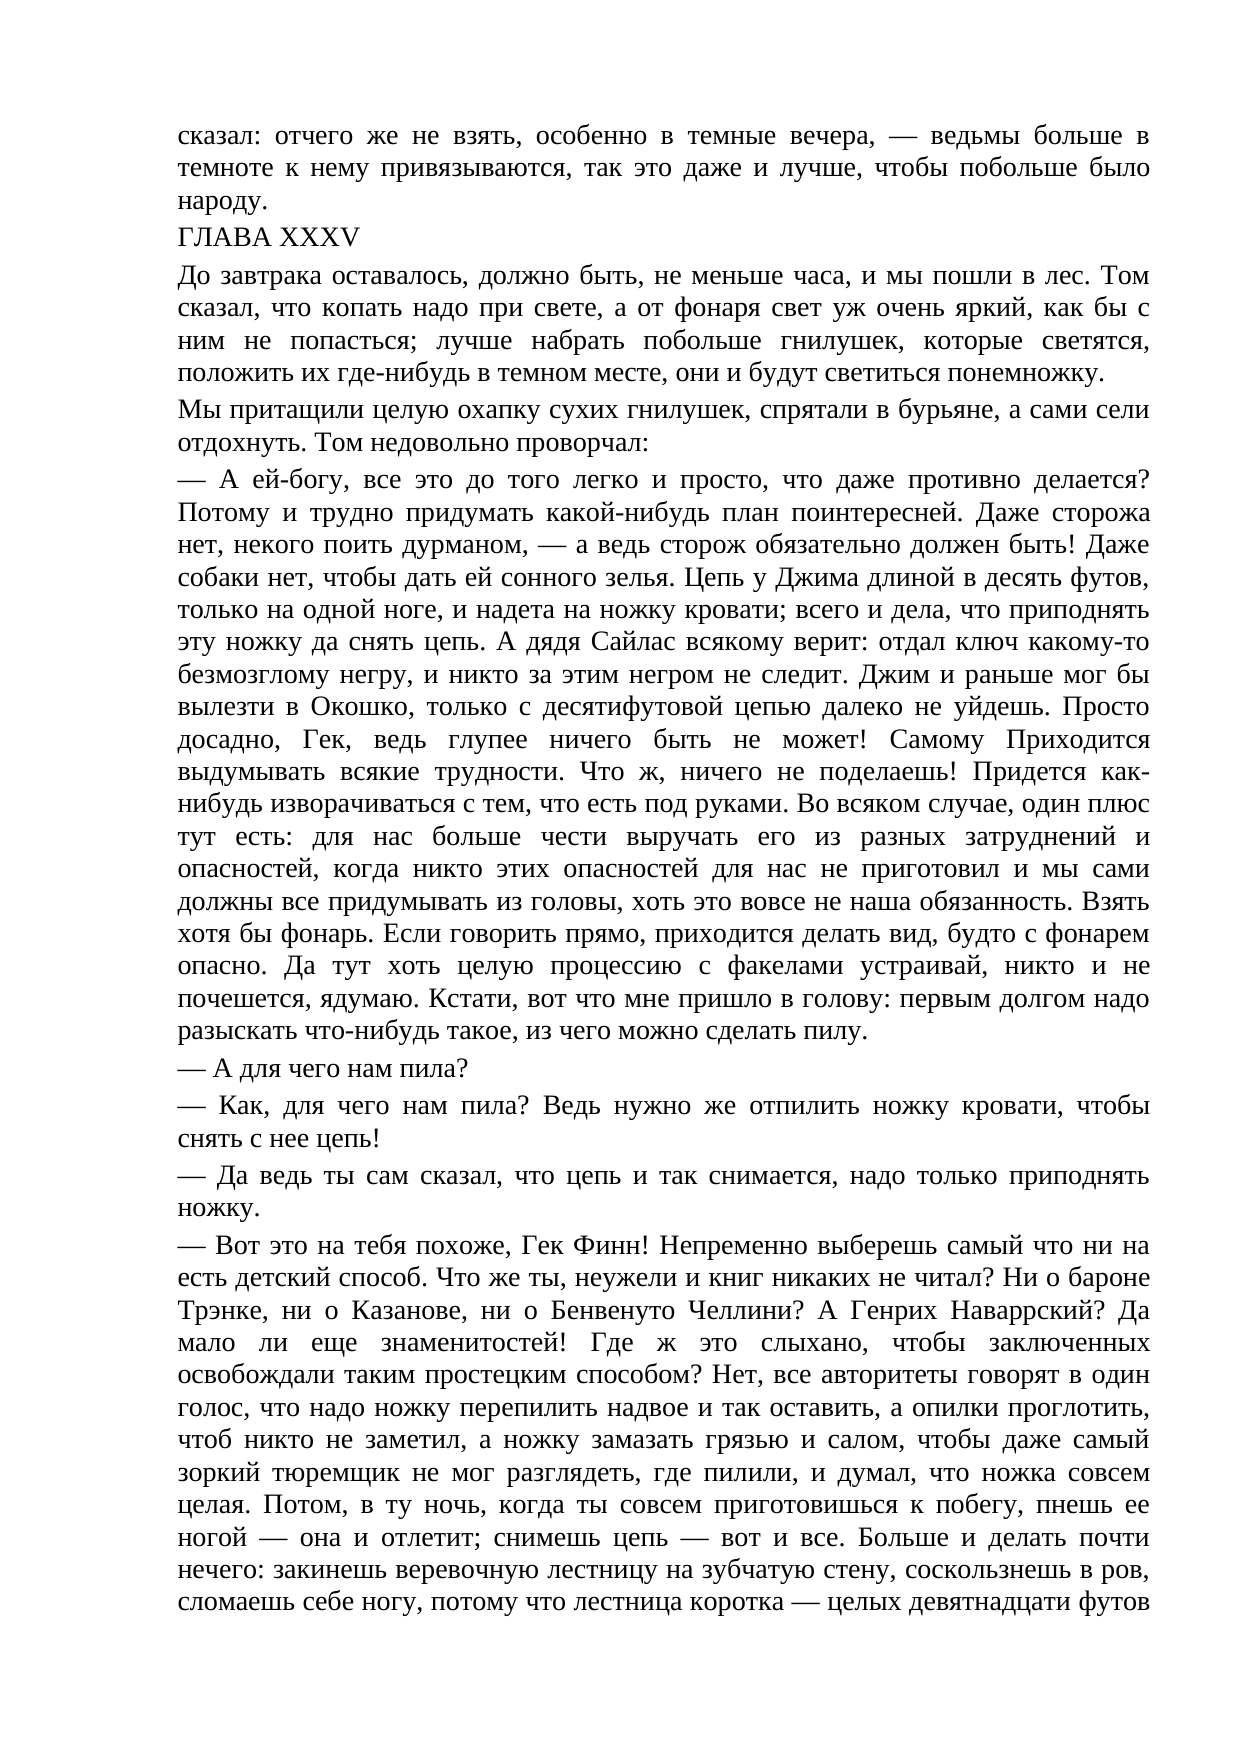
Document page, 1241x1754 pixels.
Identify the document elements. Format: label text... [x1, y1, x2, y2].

text — А для чего нам пила? [177, 1051, 1152, 1083]
text — Как, для чего нам пила? Ведь нужно же отпилить ножку кровати, чтобы снять с нее цепь! [177, 1088, 1152, 1153]
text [177, 118, 1152, 215]
text Мы притащили целую охапку сухих гнилушек, спрятали в бурьяне, а сами сели отдохнуть. Том недовольно проворчал: [177, 393, 1152, 457]
text До завтрака оставалось, должно быть, не меньше часа, и мы пошли в лес. Том сказал, что копать надо при свете, а от фонаря свет уж очень яркий, как бы с ним не попасться; лучше набрать побольше гнилушек, которые светятся, положить их где-нибудь в темном месте, они и будут светиться понемножку. [177, 258, 1152, 387]
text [177, 1228, 1152, 1617]
text — Да ведь ты сам сказал, что цепь и так снимается, надо только приподнять ножку. [177, 1158, 1152, 1223]
text ГЛАВА XXXV [177, 220, 1152, 253]
text — А ей-богу, все это до того легко и просто, что даже противно делается? Потому и трудно придумать какой-нибудь план поинтересней. Даже сторожа нет, некого поить дурманом, — а ведь сторож обязательно должен быть! Даже собаки нет, чтобы дать ей сонного зелья. Цепь у Джима длиной в десять футов, только на одной ноге, и надета на ножку кровати; всего и дела, что приподнять эту ножку да снять цепь. А дядя Сайлас всякому верит: отдал ключ какому-то безмозглому негру, и никто за этим негром не следит. Джим и раньше мог бы вылезти в Окошко, только с десятифутовой цепью далеко не уйдешь. Просто досадно, Гек, ведь глупее ничего быть не может! Самому Приходится выдумывать всякие трудности. Что ж, ничего не поделаешь! Придется как-нибудь изворачиваться с тем, что есть под руками. Во всяком случае, один плюс тут есть: для нас больше чести выручать его из разных затруднений и опасностей, когда никто этих опасностей для нас не приготовил и мы сами должны все придумывать из головы, хоть это вовсе не наша обязанность. Взять хотя бы фонарь. Если говорить прямо, приходится делать вид, будто с фонарем опасно. Да тут хоть целую процессию с факелами устраивай, никто и не почешется, ядумаю. Кстати, вот что мне пришло в голову: первым долгом надо разыскать что-нибудь такое, из чего можно сделать пилу. [177, 462, 1152, 1046]
